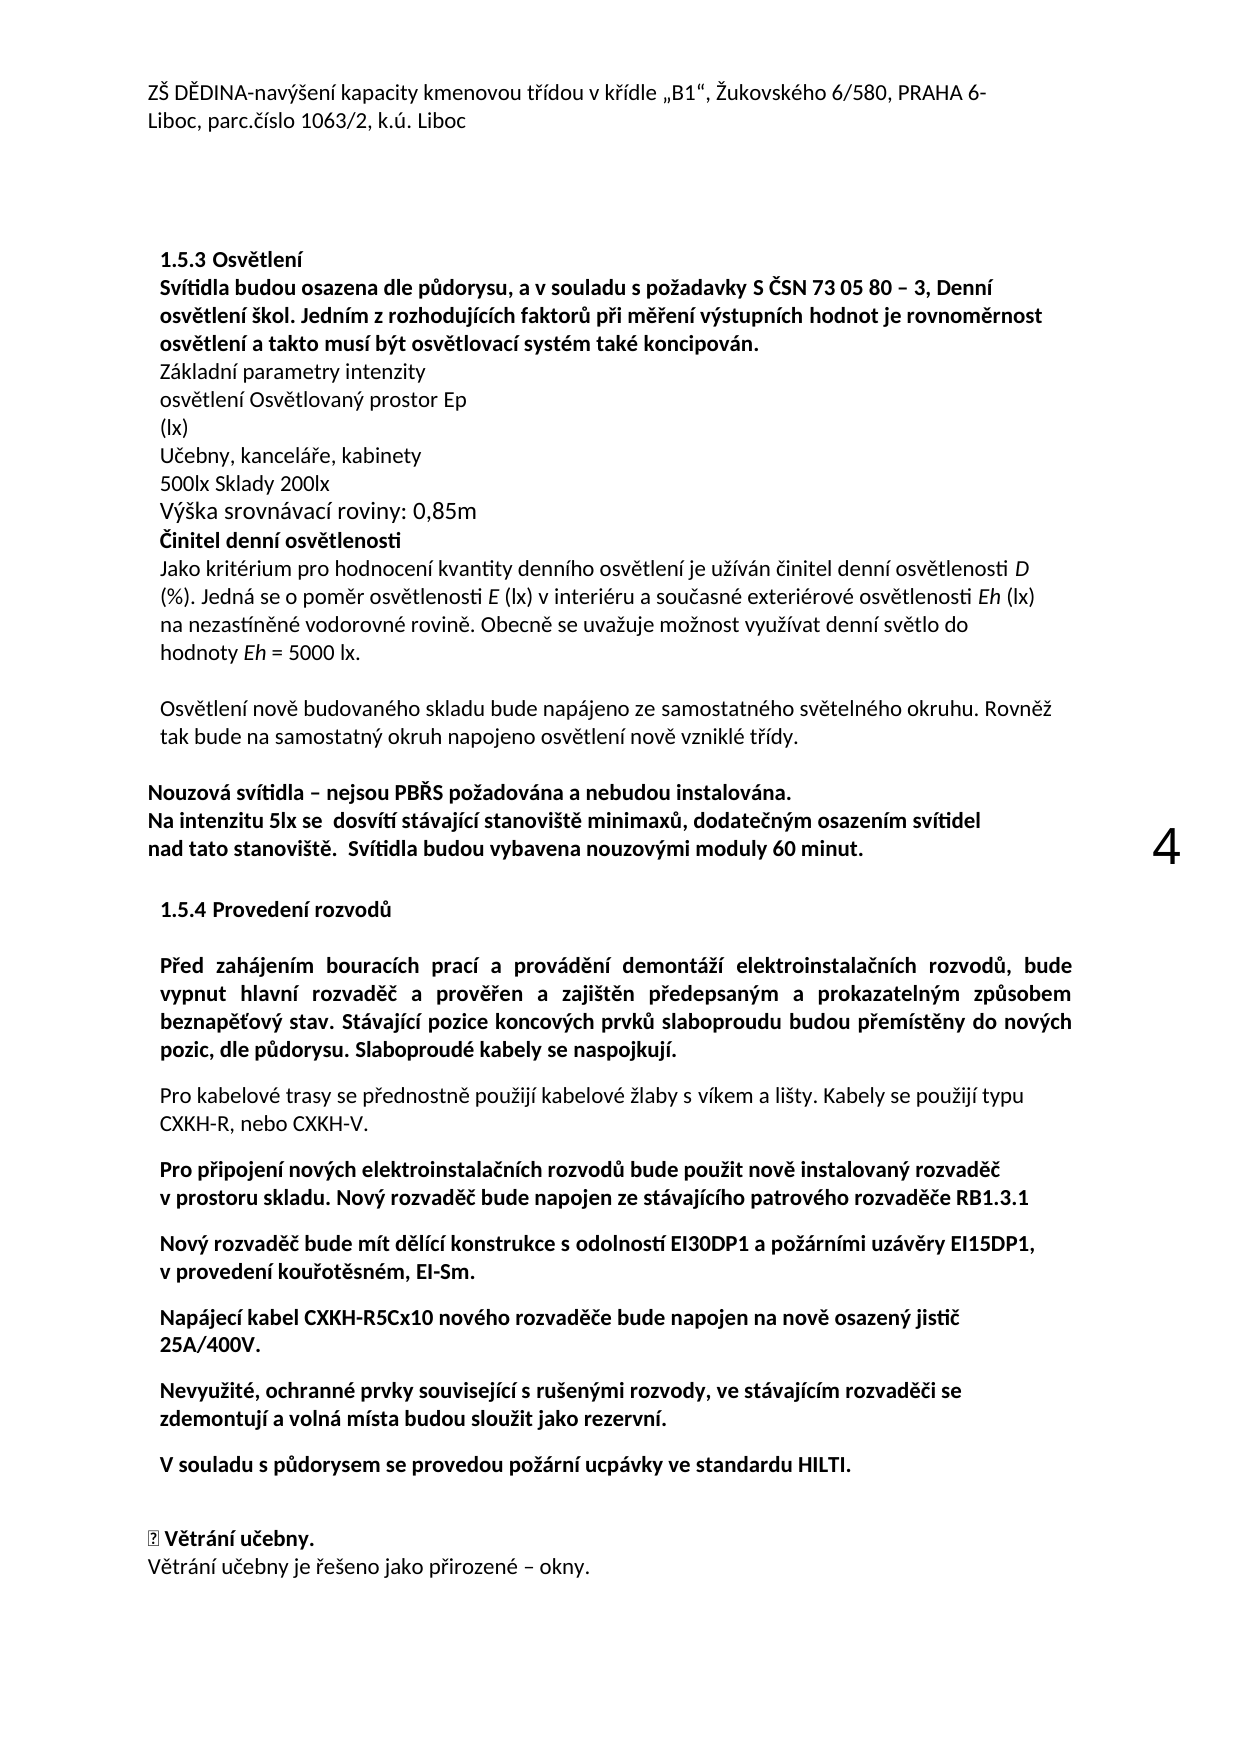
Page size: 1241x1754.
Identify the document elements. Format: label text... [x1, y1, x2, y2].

subtitle V souladu s půdorysem se provedou požární ucpávky ve standardu HILTI. [159, 1450, 1051, 1478]
text Jako kritérium pro hodnocení kvantity denního osvětlení je užíván činitel denní osvětlenosti D (%). Jedná se o poměr osvětlenosti E (lx) v interiéru a současné exteriérové osvětlenosti Eh (lx) na nezastíněné vodorovné rovině. Obecně se uvažuje možnost využívat denní světlo do hodnoty Eh = 5000 lx. [160, 554, 1053, 666]
text Osvětlení nově budovaného skladu bude napájeno ze samostatného světelného okruhu. Rovněž tak bude na samostatný okruh napojeno osvětlení nově vzniklé třídy. [160, 694, 1053, 750]
subtitle Pro kabelové trasy se přednostně použijí kabelové žlaby s víkem a lišty. Kabely se použijí typu CXKH-R, nebo CXKH-V. [159, 1081, 1051, 1137]
text Učebny, kanceláře, kabinety 500lx Sklady 200lx [159, 441, 460, 497]
subtitle Provedení rozvodů [160, 895, 1093, 923]
text Svítidla budou osazena dle půdorysu, a v souladu s požadavky S ČSN 73 05 80 – 3, Denní osvětlení škol. Jedním z rozhodujících faktorů při měření výstupních hodnot je rovnoměrnost osvětlení a takto musí být osvětlovací systém také koncipován. [159, 273, 1067, 357]
subtitle Výška srovnávací roviny: 0,85m [159, 497, 1093, 525]
subtitle Nový rozvaděč bude mít dělící konstrukce s odolností EI30DP1 a požárními uzávěry EI15DP1, v provedení kouřotěsném, EI-Sm. [159, 1229, 1051, 1285]
subtitle Pro připojení nových elektroinstalačních rozvodů bude použit nově instalovaný rozvaděč v prostoru skladu. Nový rozvaděč bude napojen ze stávajícího patrového rozvaděče RB1.3.1 [159, 1155, 1051, 1211]
text Před zahájením bouracích prací a provádění demontáží elektroinstalačních rozvodů, bude vypnut hlavní rozvaděč a prověřen a zajištěn předepsaným a prokazatelným způsobem beznapěťový stav. Stávající pozice koncových prvků slaboproudu budou přemístěny do nových pozic, dle půdorysu. Slaboproudé kabely se naspojkují. [160, 951, 1073, 1063]
subtitle Činitel denní osvětlenosti [159, 526, 1093, 554]
text Větrání učebny je řešeno jako přirozené – okny. [148, 1552, 1093, 1580]
subtitle Osvětlení [159, 245, 1093, 273]
subtitle Nevyužité, ochranné prvky související s rušenými rozvody, ve stávajícím rozvaděči se zdemontují a volná místa budou sloužit jako rezervní. [159, 1376, 1051, 1432]
text Na intenzitu 5lx se dosvítí stávající stanoviště minimaxů, dodatečným osazením svítidel nad tato stanoviště. Svítidla budou vybavena nouzovými moduly 60 minut. [148, 806, 991, 862]
text Základní parametry intenzity osvětlení Osvětlovaný prostor Ep (lx) [159, 357, 498, 441]
text  Větrání učebny. [148, 1524, 1093, 1552]
text Nouzová svítidla – nejsou PBŘS požadována a nebudou instalována. [148, 778, 991, 806]
subtitle Napájecí kabel CXKH-R5Cx10 nového rozvaděče bude napojen na nově osazený jistič 25A/400V. [159, 1303, 1051, 1359]
